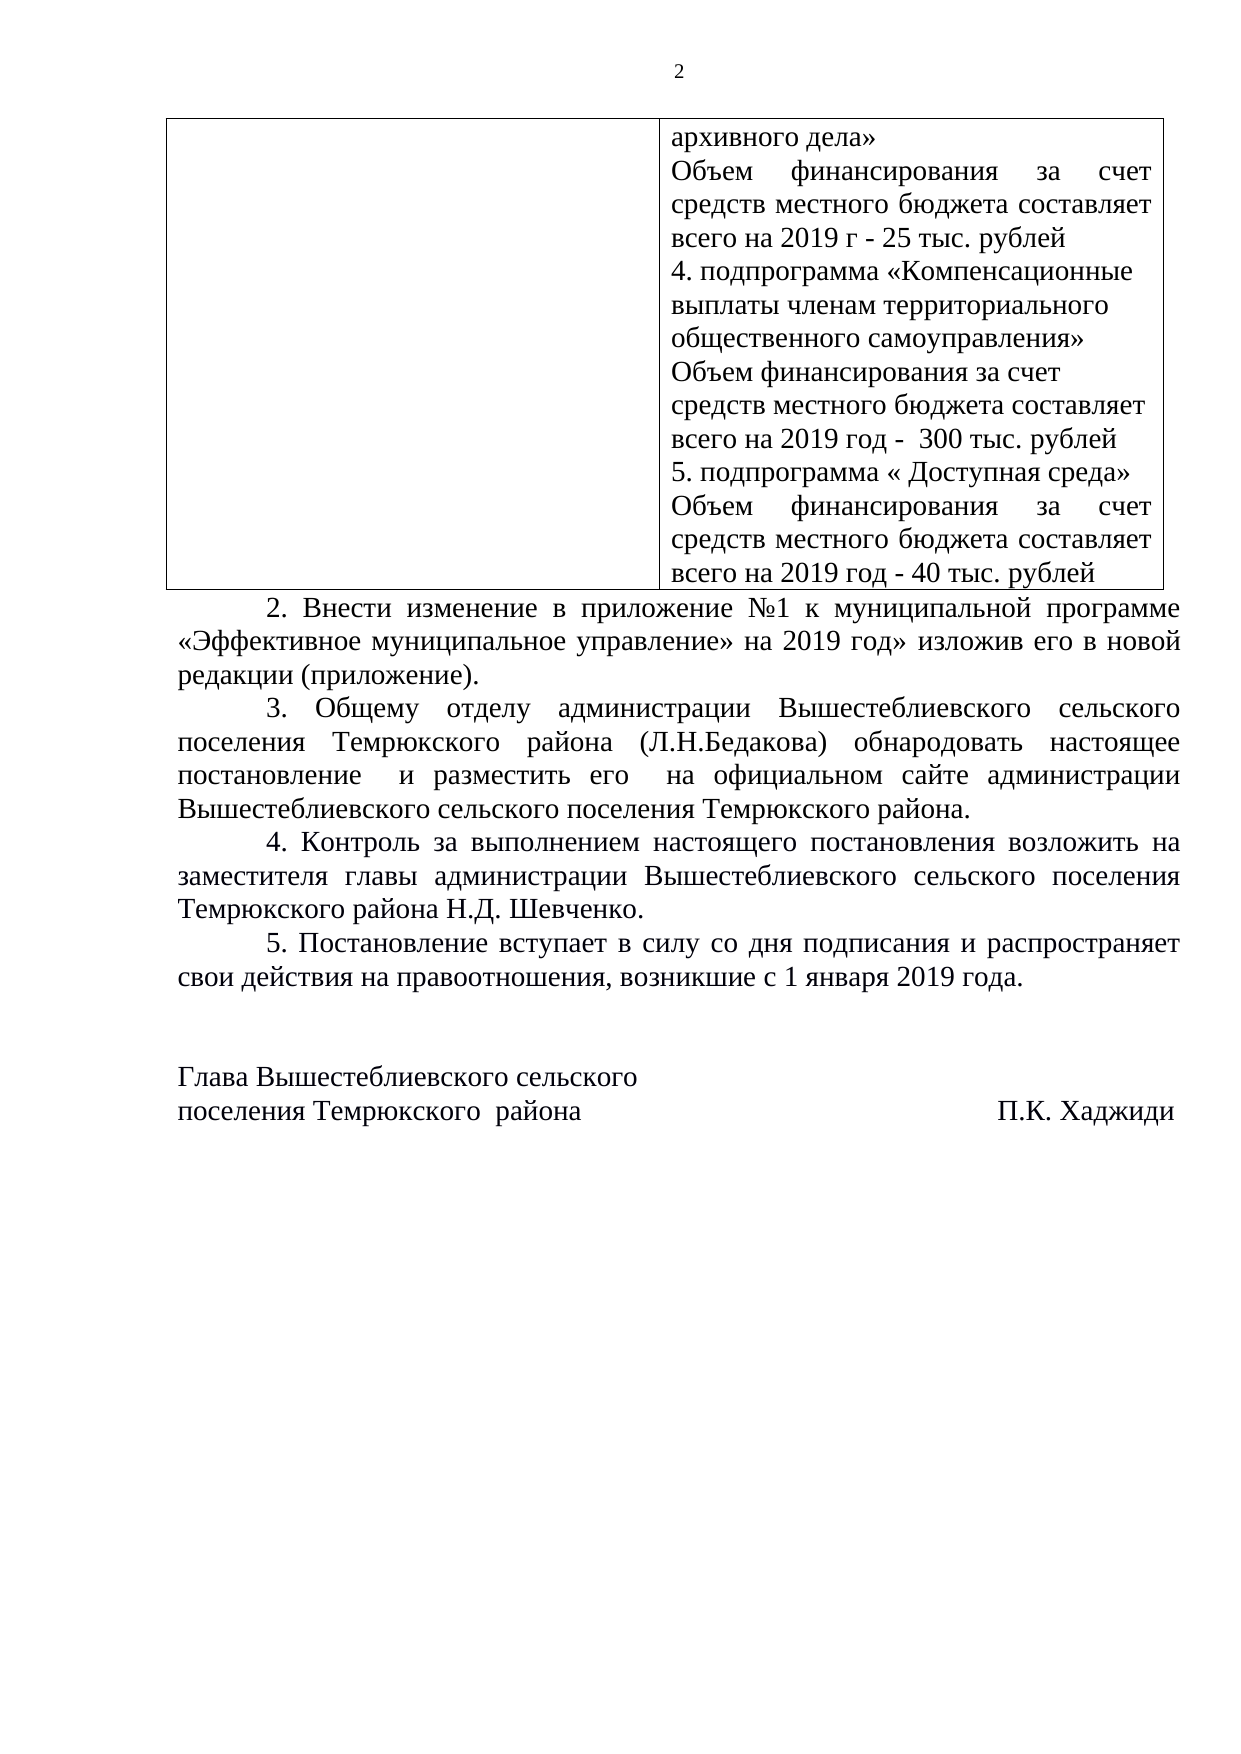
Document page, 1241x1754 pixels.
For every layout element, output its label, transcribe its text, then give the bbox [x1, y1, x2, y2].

text Глава Вышестеблиевского сельского [177, 1059, 1181, 1093]
text 2. Внести изменение в приложение №1 к муниципальной программе «Эффективное муниципальное управление» на 2019 год» изложив его в новой редакции (приложение). [177, 590, 1181, 690]
text 5. Постановление вступает в силу со дня подписания и распространяет свои действия на правоотношения, возникшие с 1 января 2019 года. [177, 925, 1181, 992]
text поселения Темрюкского района П.К. Хаджиди [177, 1093, 1181, 1126]
text 4. Контроль за выполнением настоящего постановления возложить на заместителя главы администрации Вышестеблиевского сельского поселения Темрюкского района Н.Д. Шевченко. [177, 824, 1181, 925]
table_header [167, 119, 659, 589]
text 3. Общему отделу администрации Вышестеблиевского сельского поселения Темрюкского района (Л.Н.Бедакова) обнародовать настоящее постановление и разместить его на официальном сайте администрации Вышестеблиевского сельского поселения Темрюкского района. [177, 690, 1181, 824]
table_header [660, 119, 1163, 589]
